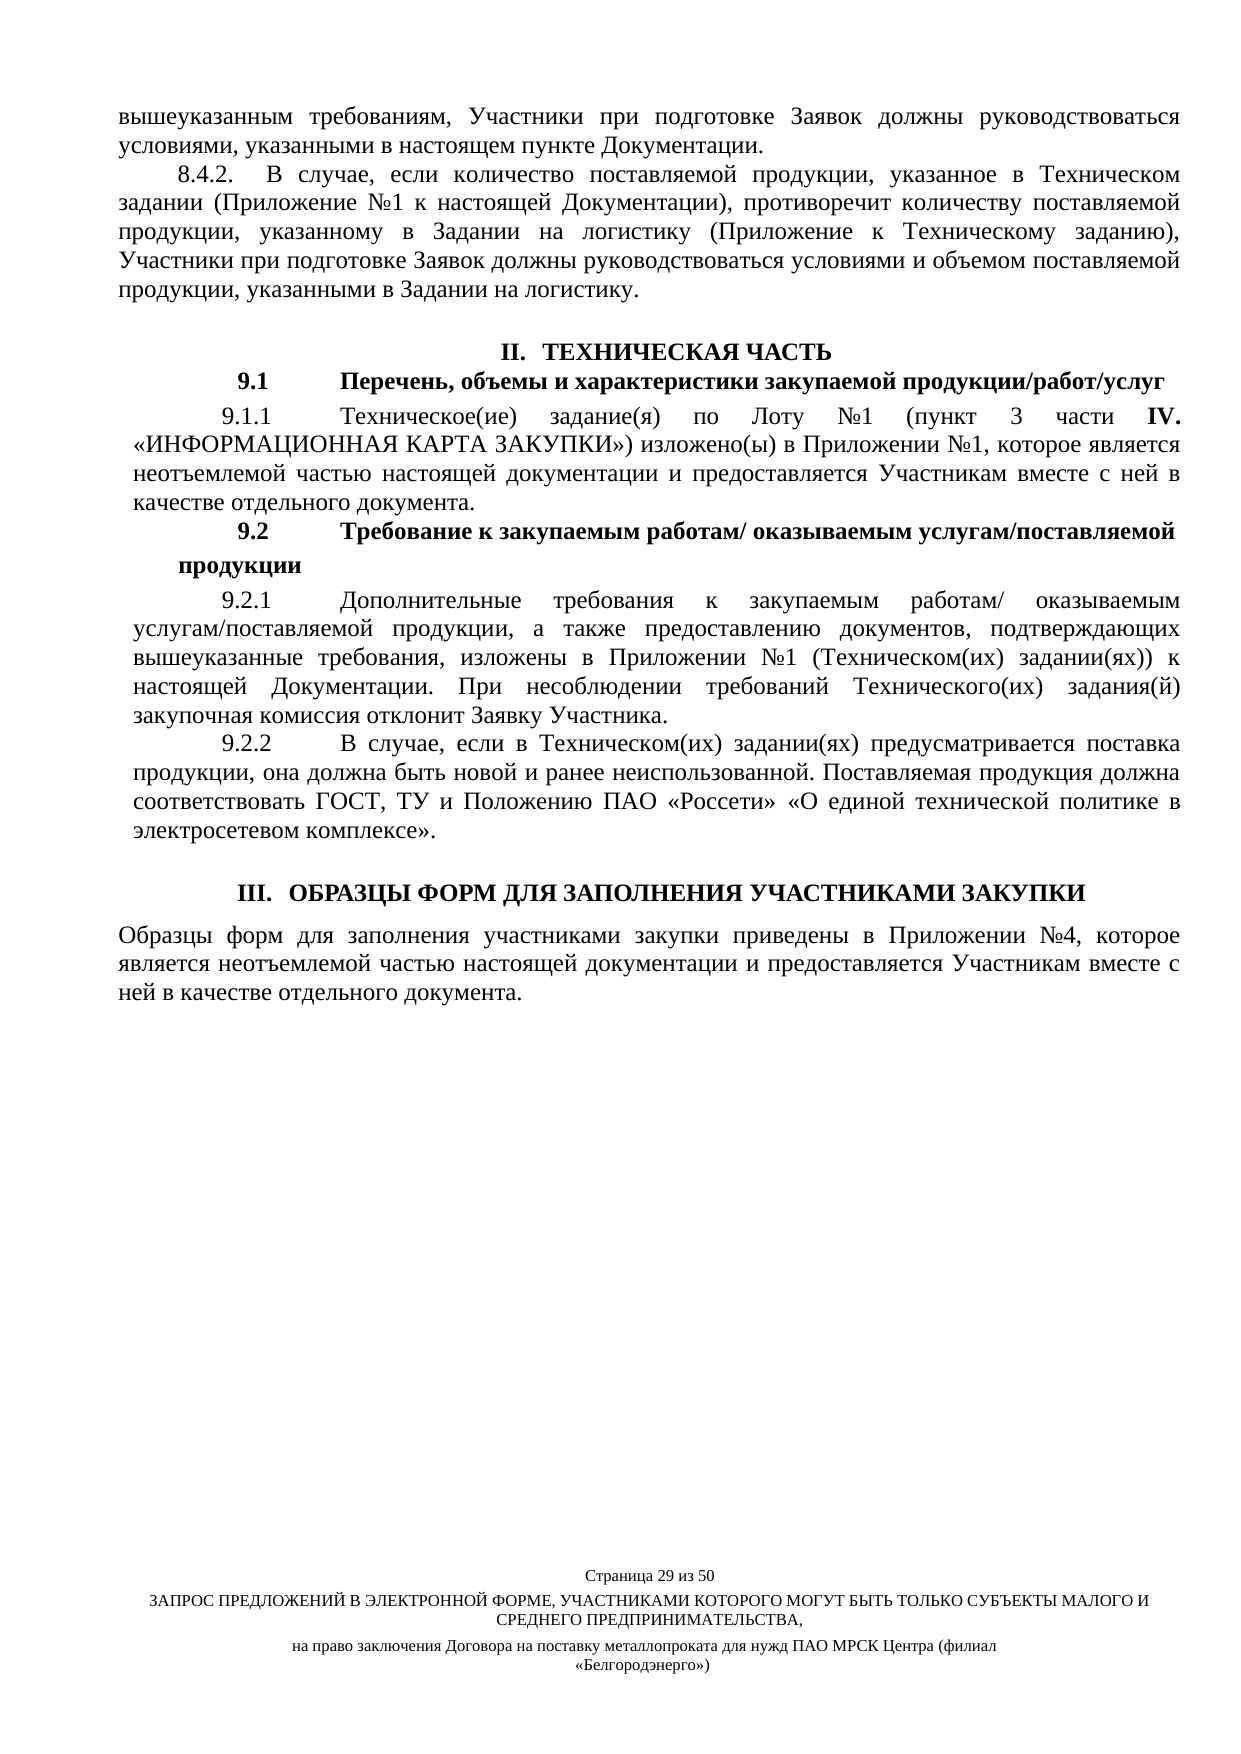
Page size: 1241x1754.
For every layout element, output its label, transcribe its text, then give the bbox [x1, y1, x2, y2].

subtitle ТЕХНИЧЕСКАЯ ЧАСТЬ [118, 337, 1181, 366]
subtitle ОБРАЗЦЫ ФОРМ ДЛЯ ЗАПОЛНЕНИЯ УЧАСТНИКАМИ ЗАКУПКИ [118, 878, 1181, 907]
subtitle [118, 101, 1181, 159]
subtitle Образцы форм для заполнения участниками закупки приведены в Приложении №4, которое является неотъемлемой частью настоящей документации и предоставляется Участникам вместе с ней в качестве отдельного документа. [118, 920, 1181, 1006]
subtitle Техническое(ие) задание(я) по Лоту №1 (пункт 3 части IV. «ИНФОРМАЦИОННАЯ КАРТА ЗАКУПКИ») изложено(ы) в Приложении №1, которое является неотъемлемой частью настоящей документации и предоставляется Участникам вместе с ней в качестве отдельного документа. [133, 401, 1181, 516]
subtitle Перечень, объемы и характеристики закупаемой продукции/работ/услуг [178, 366, 1181, 395]
subtitle Дополнительные требования к закупаемым работам/ оказываемым услугам/поставляемой продукции, а также предоставлению документов, подтверждающих вышеуказанные требования, изложены в Приложении №1 (Техническом(их) задании(ях)) к настоящей Документации. При несоблюдении требований Технического(их) задания(й) закупочная комиссия отклонит Заявку Участника. [133, 585, 1181, 728]
subtitle В случае, если количество поставляемой продукции, указанное в Техническом задании (Приложение №1 к настоящей Документации), противоречит количеству поставляемой продукции, указанному в Задании на логистику (Приложение к Техническому заданию), Участники при подготовке Заявок должны руководствоваться условиями и объемом поставляемой продукции, указанными в Задании на логистику. [118, 159, 1181, 302]
subtitle В случае, если в Техническом(их) задании(ях) предусматривается поставка продукции, она должна быть новой и ранее неиспользованной. Поставляемая продукция должна соответствовать ГОСТ, ТУ и Положению ПАО «Россети» «О единой технической политике в электросетевом комплексе». [133, 728, 1181, 843]
subtitle Требование к закупаемым работам/ оказываемым услугам/поставляемой продукции [178, 516, 1181, 579]
